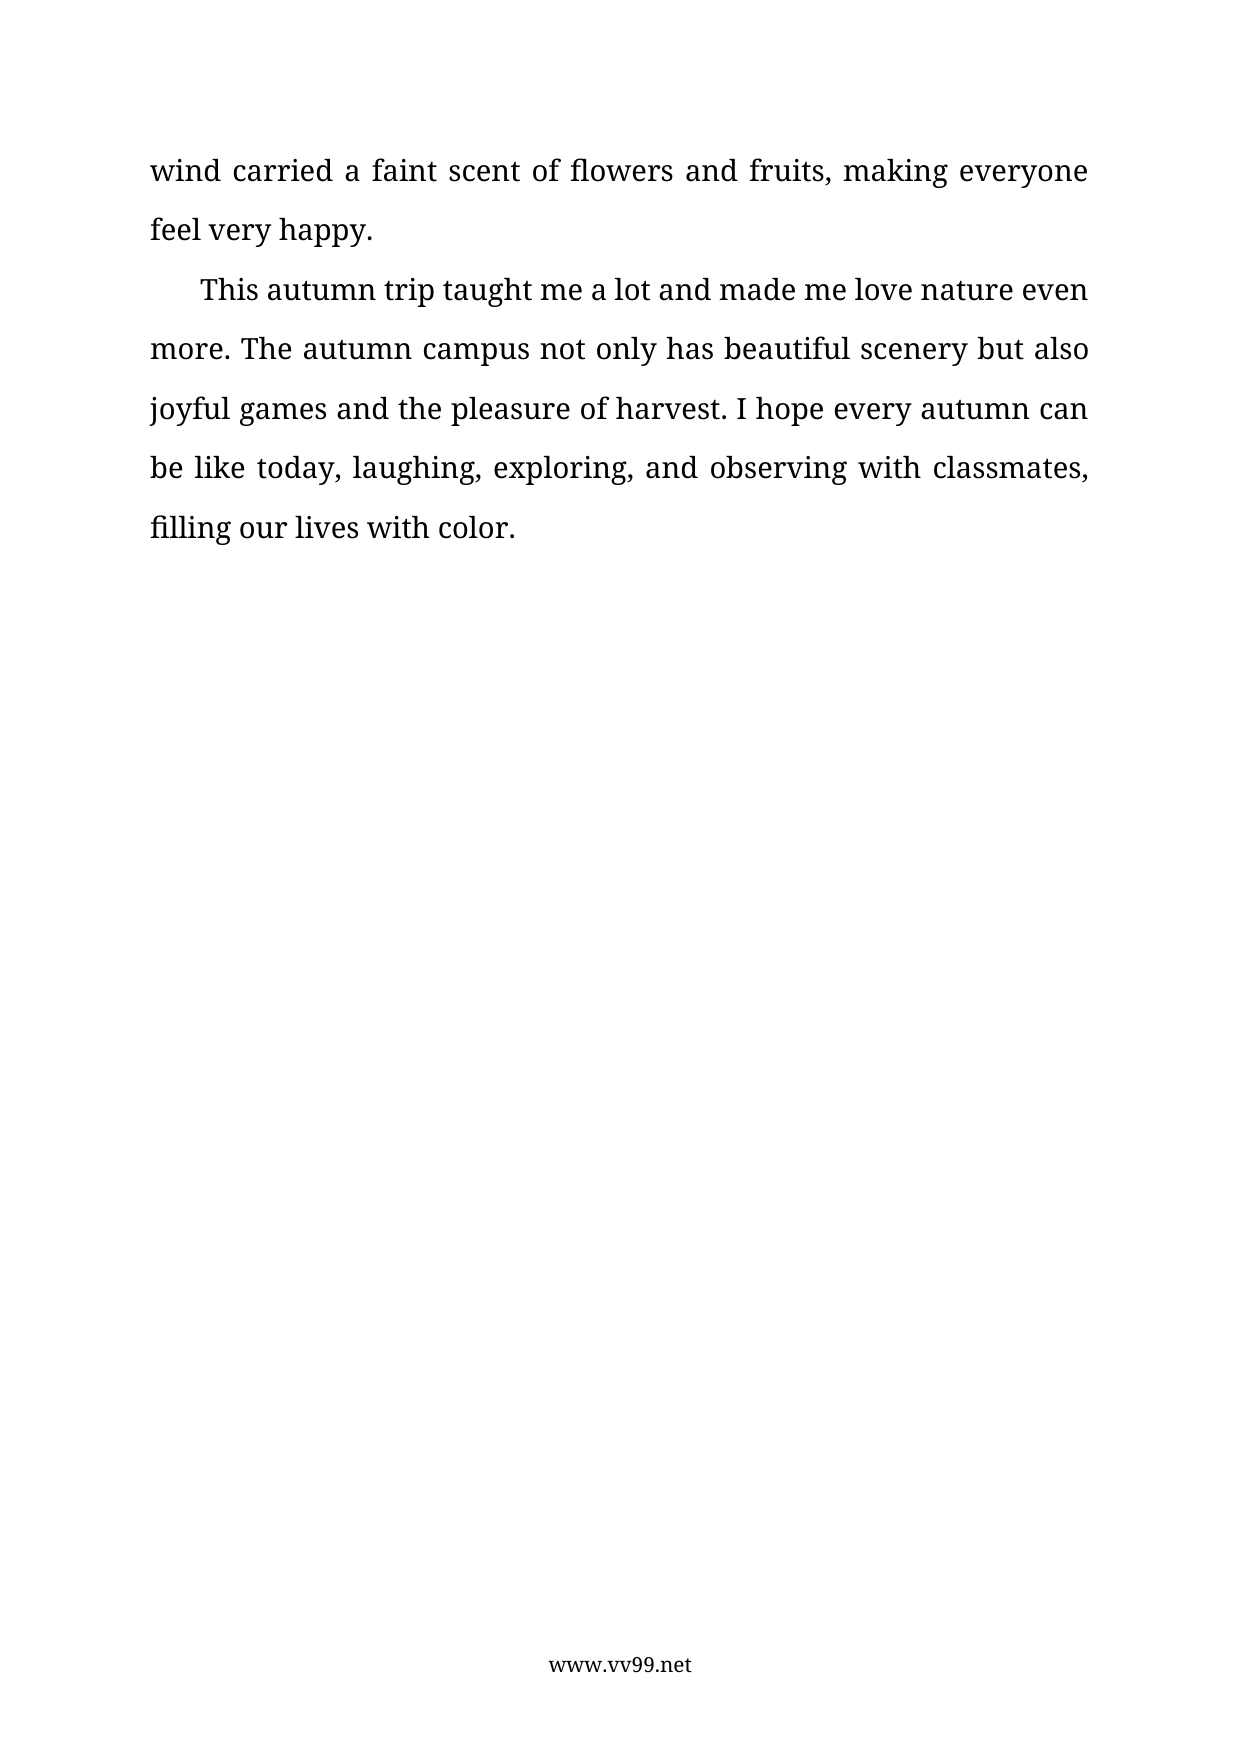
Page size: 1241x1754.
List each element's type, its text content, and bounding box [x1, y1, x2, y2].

text This autumn trip taught me a lot and made me love nature even more. The autumn campus not only has beautiful scenery but also joyful games and the pleasure of harvest. I hope every autumn can be like today, laughing, exploring, and observing with classmates, filling our lives with color. [150, 269, 1090, 547]
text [150, 150, 1090, 249]
